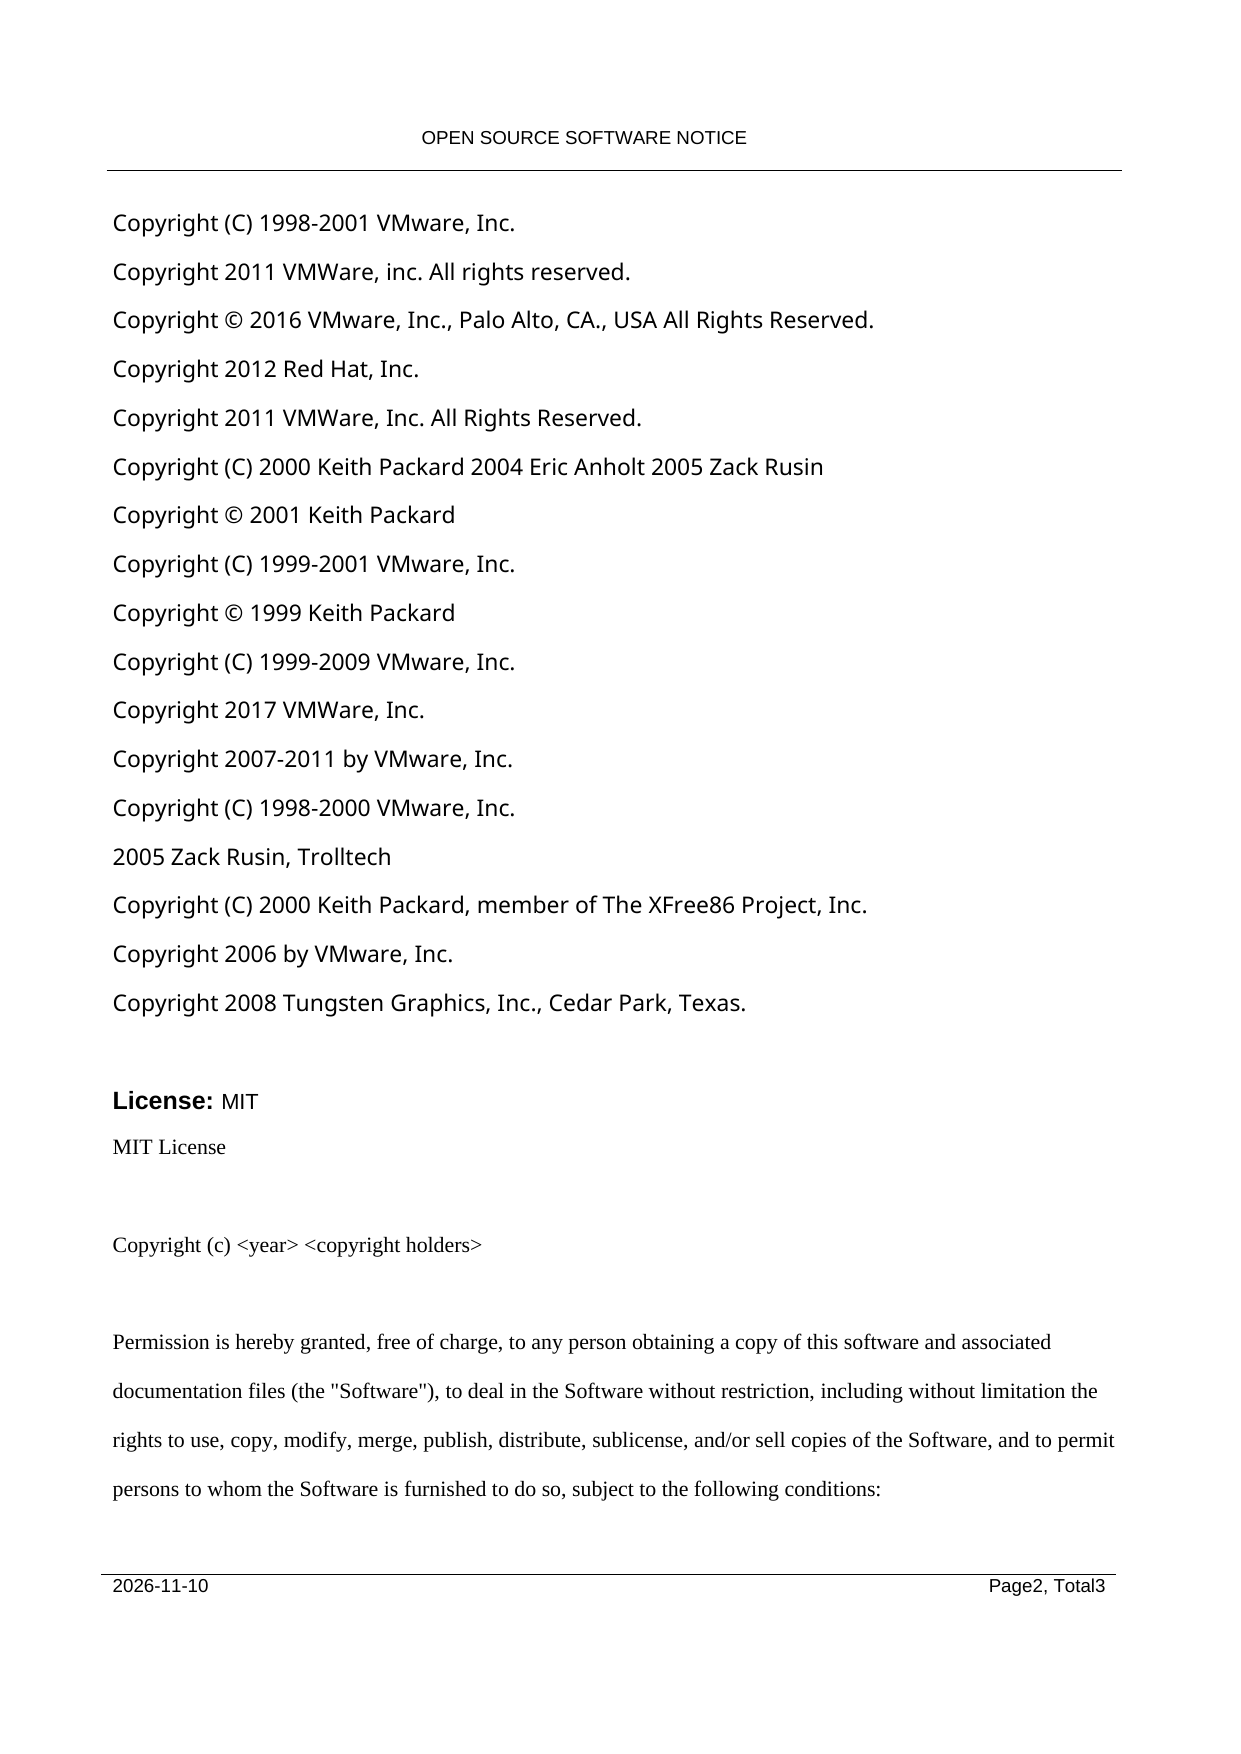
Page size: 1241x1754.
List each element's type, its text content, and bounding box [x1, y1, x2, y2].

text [112, 1131, 1128, 1504]
text License: MIT [112, 1084, 1128, 1116]
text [112, 206, 1128, 1068]
